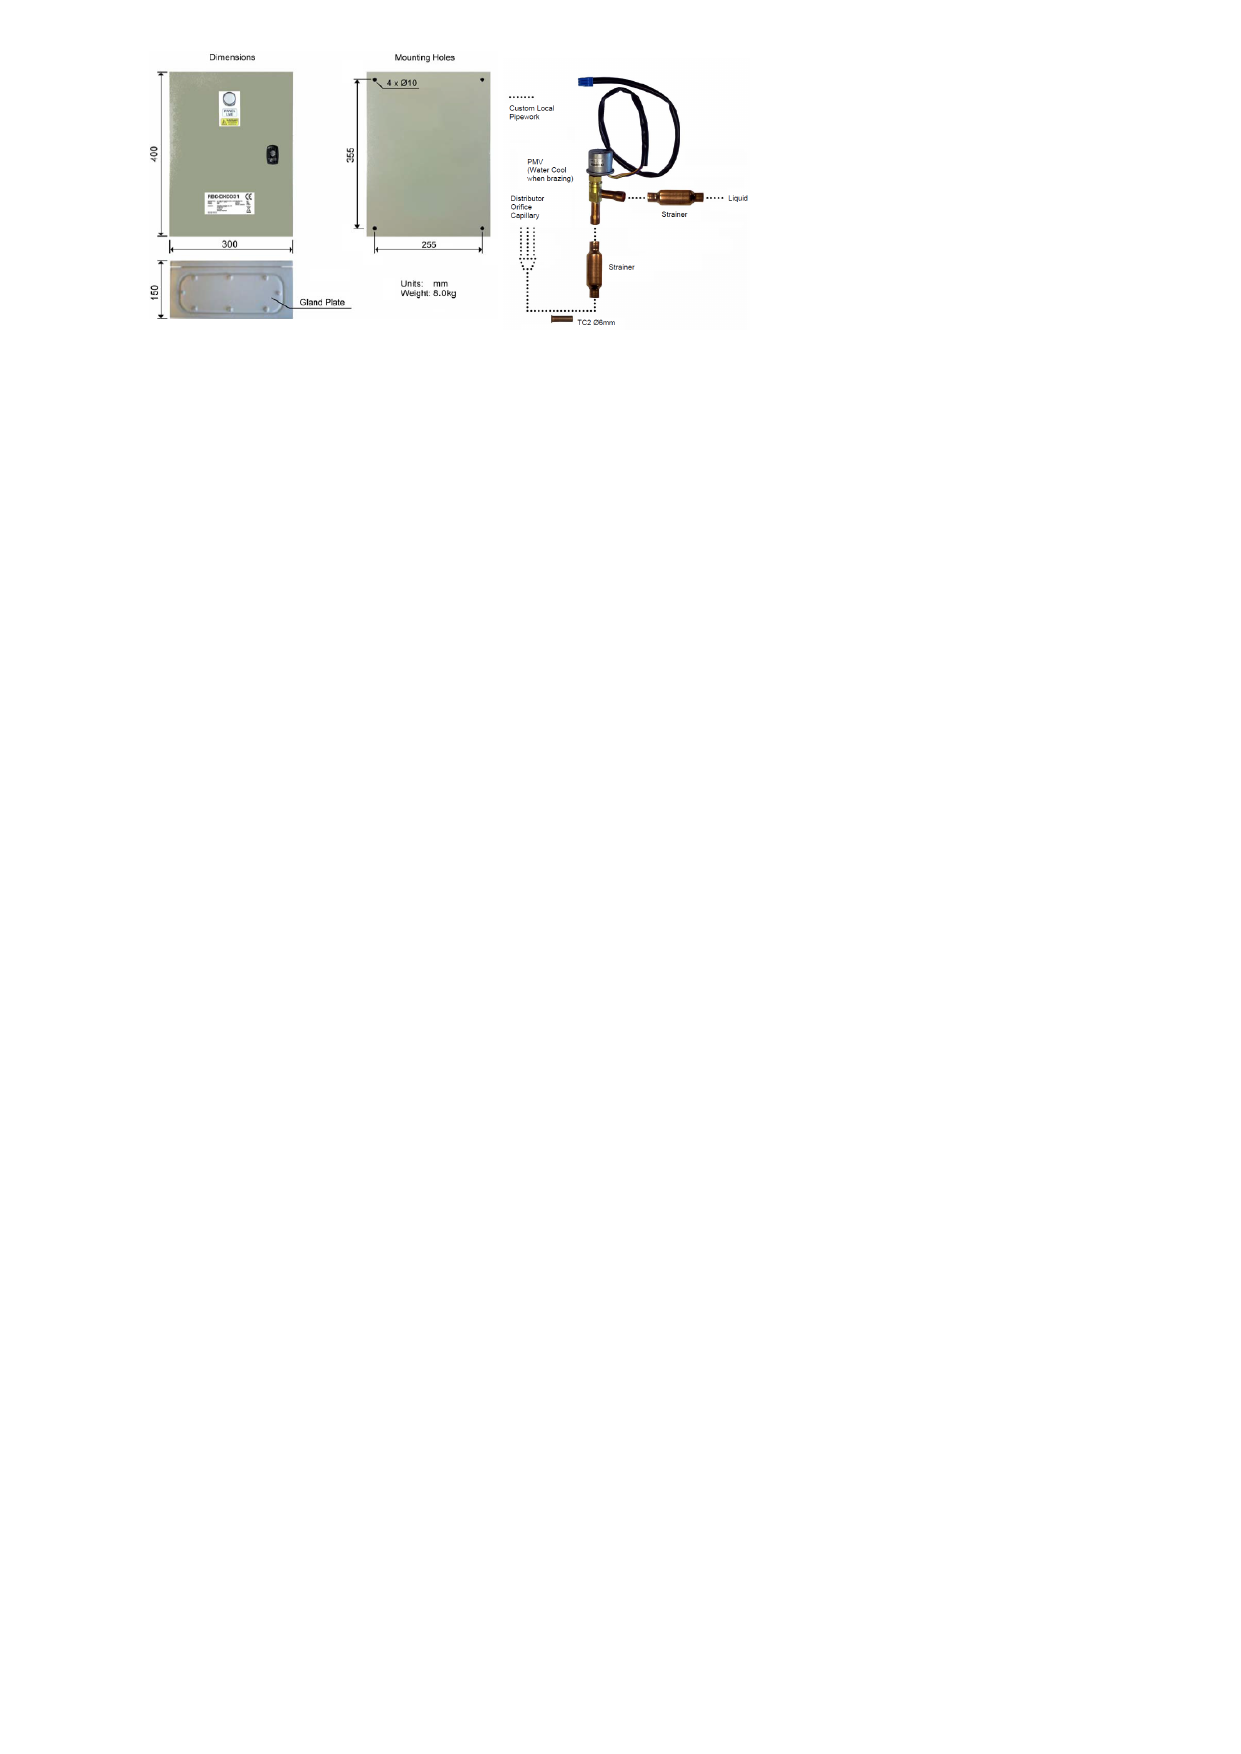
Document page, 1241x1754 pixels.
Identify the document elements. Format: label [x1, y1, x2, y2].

picture [147, 44, 499, 330]
picture [503, 58, 750, 330]
